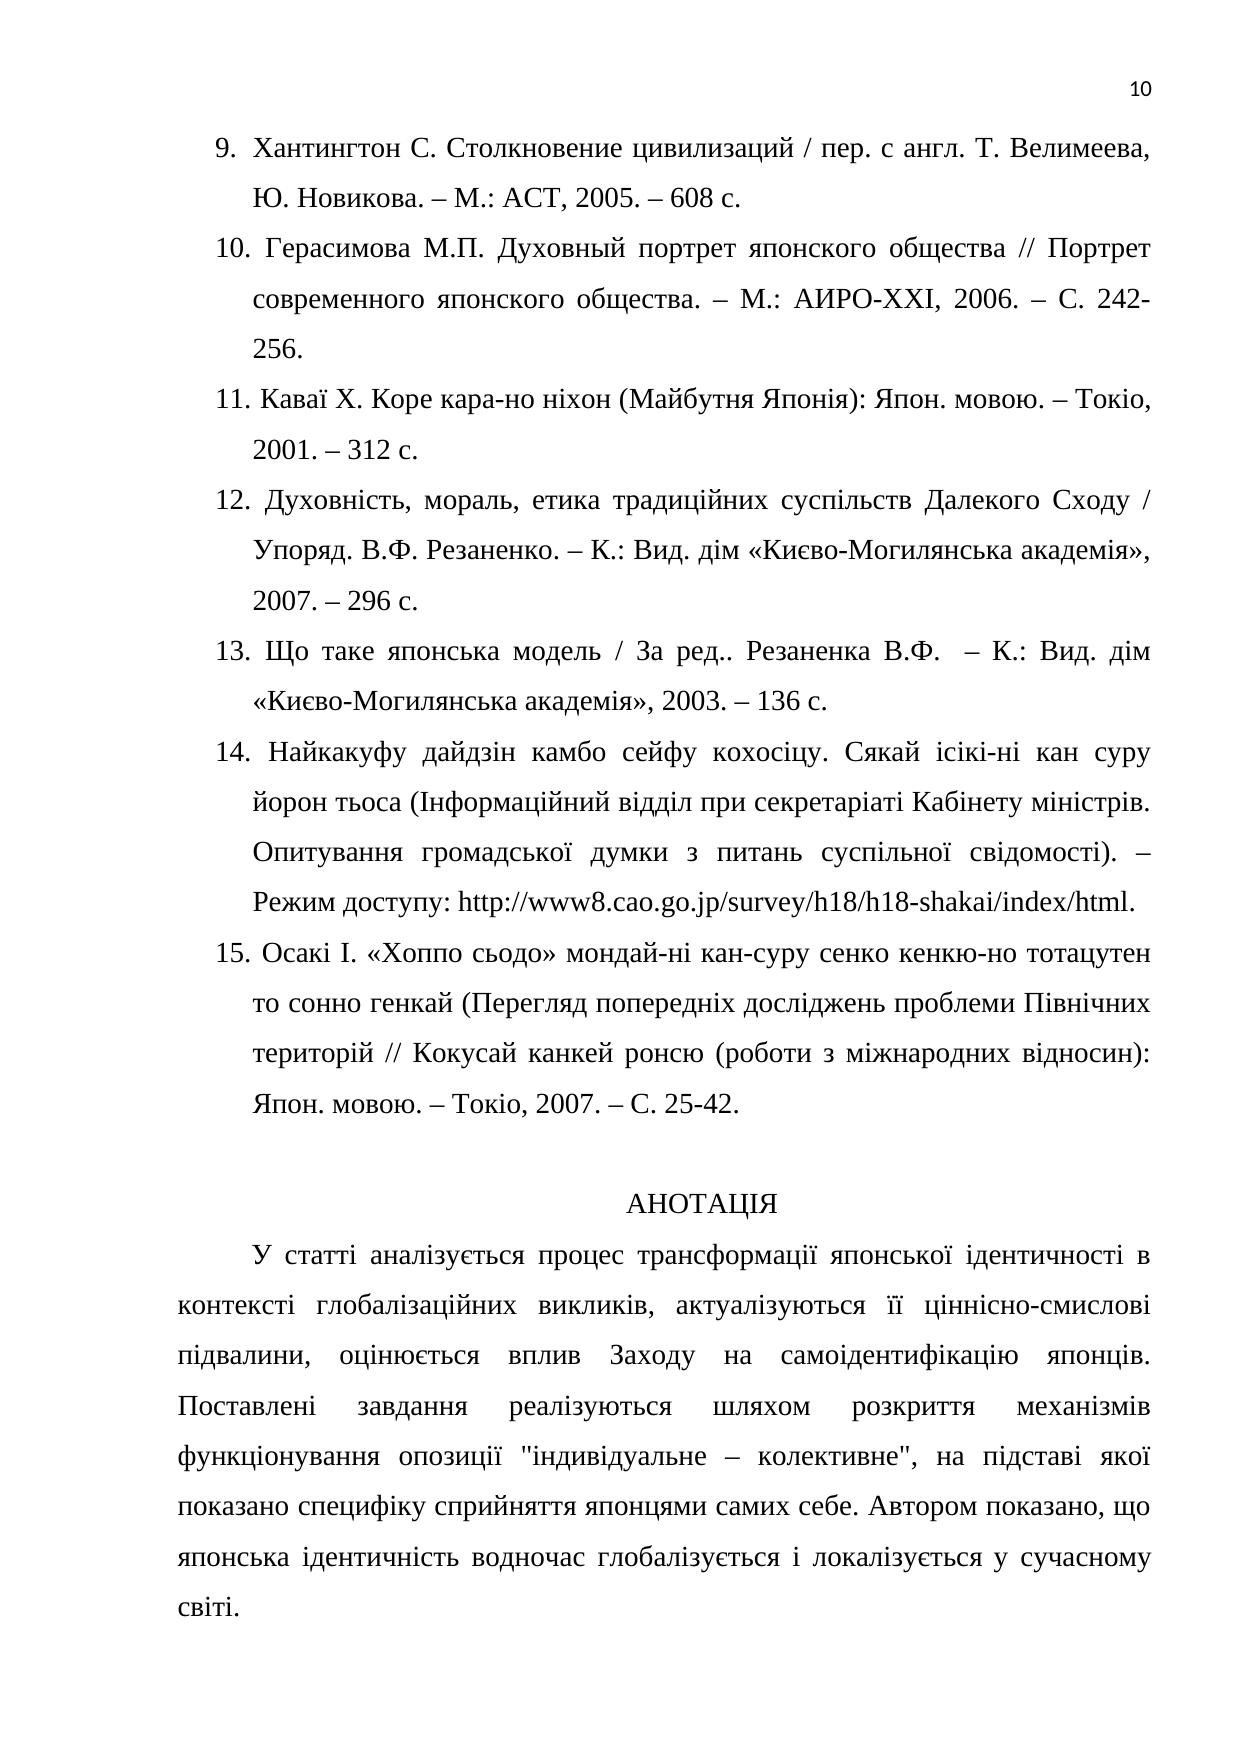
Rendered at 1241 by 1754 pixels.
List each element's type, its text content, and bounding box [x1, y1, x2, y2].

list Хантингтон С. Столкновение цивилизаций / пер. с англ. Т. Велимеева, Ю. Новикова. – М.: АСТ, 2005. – 608 с. [215, 130, 1152, 214]
list Що таке японська модель / За ред.. Резаненка В.Ф. – К.: Вид. дім «Києво-Могилянська академія», 2003. – 136 с. [215, 633, 1152, 717]
list Осакі І. «Хоппо сьодо» мондай-ні кан-суру сенко кенкю-но тотацутен то сонно генкай (Перегляд попередніх досліджень проблеми Північних територій // Кокусай канкей ронсю (роботи з міжнародних відносин): Япон. мовою. – Токіо, 2007. – С. 25-42. [215, 935, 1152, 1119]
list АНОТАЦІЯ [252, 1186, 1152, 1220]
list Найкакуфу дайдзін камбо сейфу кохосіцу. Сякай ісікі-ні кан суру йорон тьоса (Інформаційний відділ при секретаріаті Кабінету міністрів. Опитування громадської думки з питань суспільної свідомості). – Режим доступу: http://www8.cao.go.jp/survey/h18/h18-shakai/index/html. [215, 734, 1152, 918]
text У статті аналізується процес трансформації японської ідентичності в контексті глобалізаційних викликів, актуалізуються її ціннісно-смислові підвалини, оцінюється вплив Заходу на самоідентифікацію японців. Поставлені завдання реалізуються шляхом розкриття механізмів функціонування опозиції "індивідуальне – колективне", на підставі якої показано специфіку сприйняття японцями самих себе. Автором показано, що японська ідентичність водночас глобалізується і локалізується у сучасному світі. [177, 1237, 1152, 1622]
list Герасимова М.П. Духовный портрет японского общества // Портрет современного японского общества. – М.: АИРО-ХХI, 2006. – С. 242-256. [215, 231, 1152, 365]
list Духовність, мораль, етика традиційних суспільств Далекого Сходу / Упоряд. В.Ф. Резаненко. – К.: Вид. дім «Києво-Могилянська академія», 2007. – 296 с. [215, 482, 1152, 616]
list Каваї Х. Коре кара-но ніхон (Майбутня Японія): Япон. мовою. – Токіо, 2001. – 312 с. [215, 381, 1152, 465]
